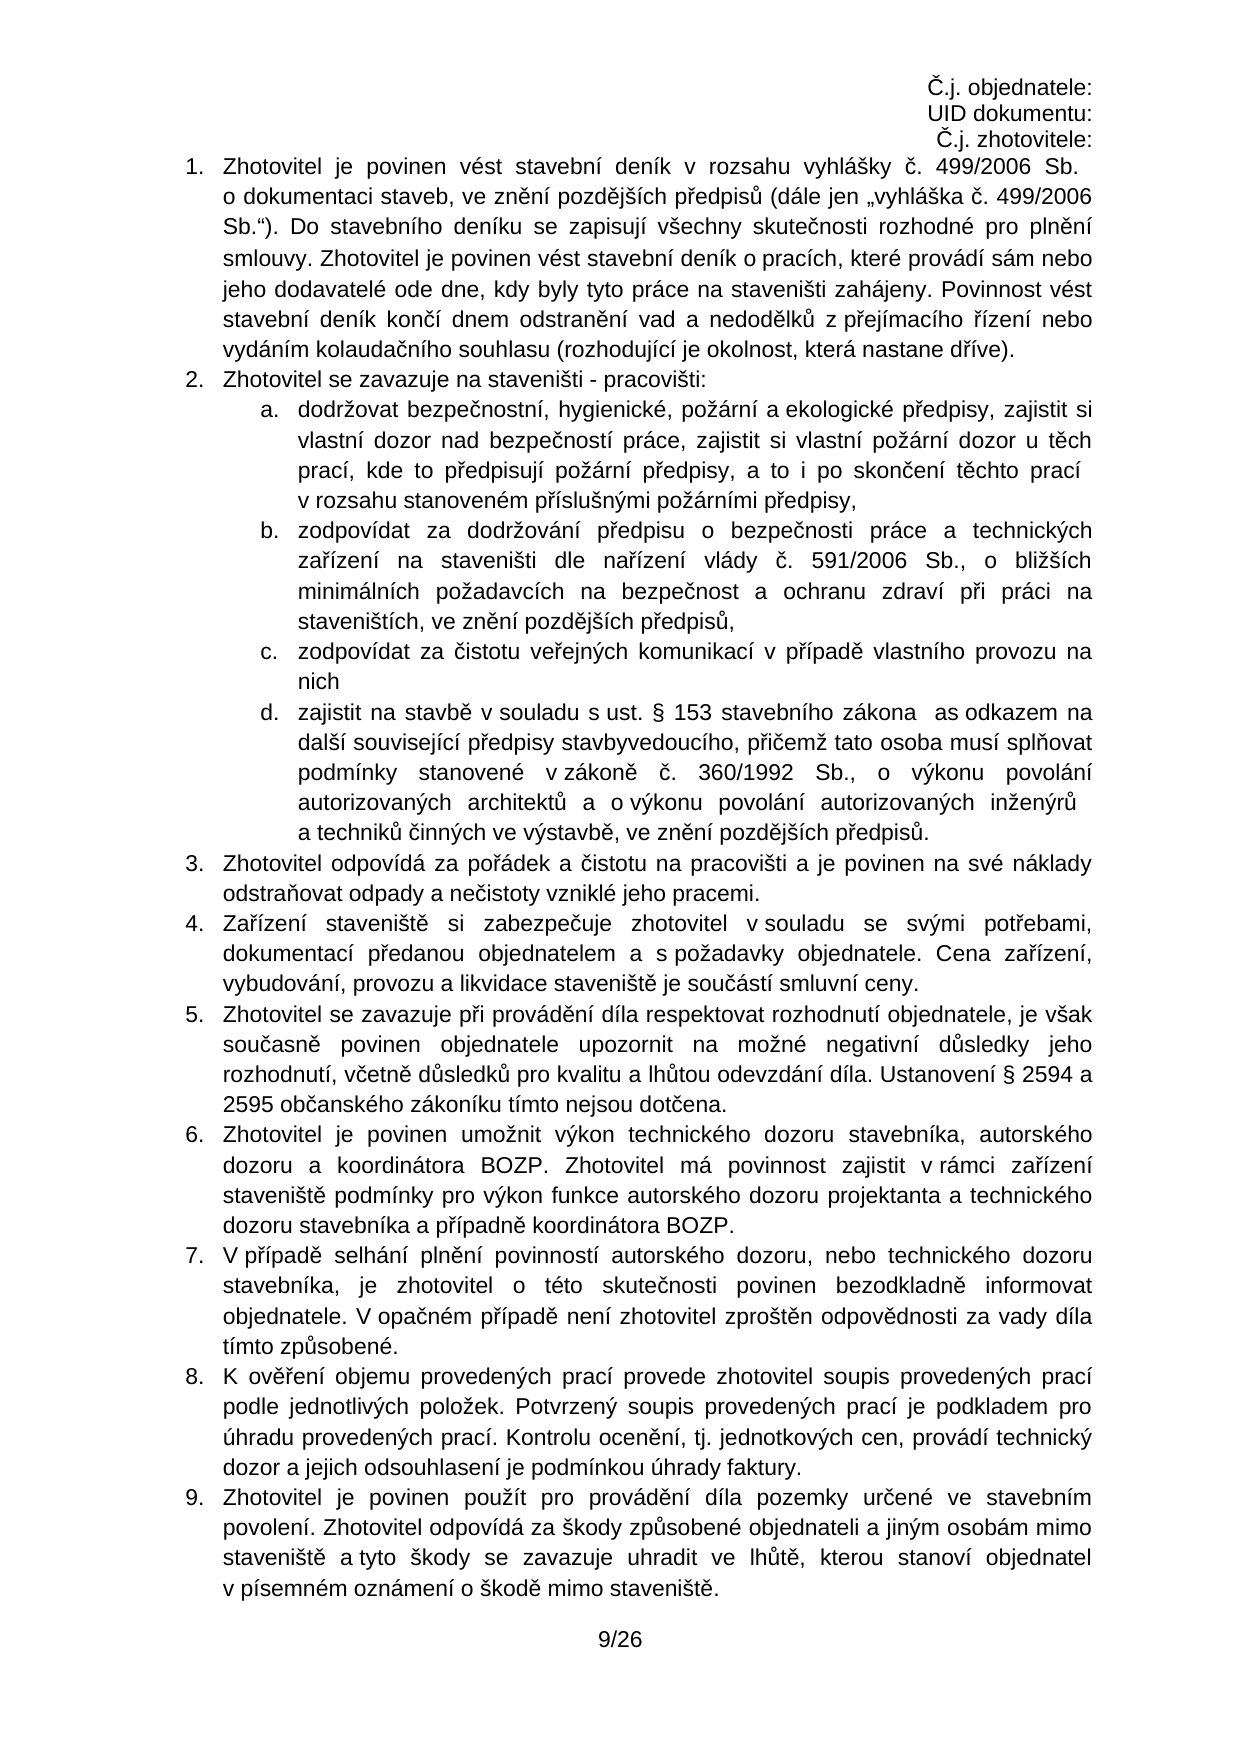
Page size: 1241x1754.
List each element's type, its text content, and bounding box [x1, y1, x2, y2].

list V případě selhání plnění povinností autorského dozoru, nebo technického dozoru stavebníka, je zhotovitel o této skutečnosti povinen bezodkladně informovat objednatele. V opačném případě není zhotovitel zproštěn odpovědnosti za vady díla tímto způsobené. [185, 1242, 1093, 1359]
list zodpovídat za čistotu veřejných komunikací v případě vlastního provozu na nich [260, 638, 1093, 695]
list Zhotovitel je povinen použít pro provádění díla pozemky určené ve stavebním povolení. Zhotovitel odpovídá za škody způsobené objednateli a jiným osobám mimo staveniště a tyto škody se zavazuje uhradit ve lhůtě, kterou stanoví objednatel v písemném oznámení o škodě mimo staveniště. [185, 1484, 1093, 1601]
list zajistit na stavbě v souladu s ust. § 153 stavebního zákona as odkazem na další související předpisy stavbyvedoucího, přičemž tato osoba musí splňovat podmínky stanovené v zákoně č. 360/1992 Sb., o výkonu povolání autorizovaných architektů a o výkonu povolání autorizovaných inženýrů a techniků činných ve výstavbě, ve znění pozdějších předpisů. [260, 698, 1093, 846]
list Zařízení staveniště si zabezpečuje zhotovitel v souladu se svými potřebami, dokumentací předanou objednatelem a s požadavky objednatele. Cena zařízení, vybudování, provozu a likvidace staveniště je součástí smluvní ceny. [185, 910, 1093, 997]
list zodpovídat za dodržování předpisu o bezpečnosti práce a technických zařízení na staveništi dle nařízení vlády č. 591/2006 Sb., o bližších minimálních požadavcích na bezpečnost a ochranu zdraví při práci na staveništích, ve znění pozdějších předpisů, [260, 517, 1093, 634]
list K ověření objemu provedených prací provede zhotovitel soupis provedených prací podle jednotlivých položek. Potvrzený soupis provedených prací je podkladem pro úhradu provedených prací. Kontrolu ocenění, tj. jednotkových cen, provádí technický dozor a jejich odsouhlasení je podmínkou úhrady faktury. [185, 1363, 1093, 1480]
list Zhotovitel se zavazuje při provádění díla respektovat rozhodnutí objednatele, je však současně povinen objednatele upozornit na možné negativní důsledky jeho rozhodnutí, včetně důsledků pro kvalitu a lhůtou odevzdání díla. Ustanovení § 2594 a 2595 občanského zákoníku tímto nejsou dotčena. [185, 1001, 1093, 1118]
list dodržovat bezpečnostní, hygienické, požární a ekologické předpisy, zajistit si vlastní dozor nad bezpečností práce, zajistit si vlastní požární dozor u těch prací, kde to předpisují požární předpisy, a to i po skončení těchto prací v rozsahu stanoveném příslušnými požárními předpisy, [260, 396, 1093, 513]
list Zhotovitel se zavazuje na staveništi - pracovišti: [185, 366, 1093, 393]
list Zhotovitel je povinen vést stavební deník v rozsahu vyhlášky č. 499/2006 Sb. o dokumentaci staveb, ve znění pozdějších předpisů (dále jen „vyhláška č. 499/2006 Sb.“). Do stavebního deníku se zapisují všechny skutečnosti rozhodné pro plnění smlouvy. Zhotovitel je povinen vést stavební deník o pracích, které provádí sám nebo jeho dodavatelé ode dne, kdy byly tyto práce na staveništi zahájeny. Povinnost vést stavební deník končí dnem odstranění vad a nedodělků z přejímacího řízení nebo vydáním kolaudačního souhlasu (rozhodující je okolnost, která nastane dříve). [185, 153, 1093, 362]
list Zhotovitel odpovídá za pořádek a čistotu na pracovišti a je povinen na své náklady odstraňovat odpady a nečistoty vzniklé jeho pracemi. [185, 849, 1093, 906]
list Zhotovitel je povinen umožnit výkon technického dozoru stavebníka, autorského dozoru a koordinátora BOZP. Zhotovitel má povinnost zajistit v rámci zařízení staveniště podmínky pro výkon funkce autorského dozoru projektanta a technického dozoru stavebníka a případně koordinátora BOZP. [185, 1121, 1093, 1238]
